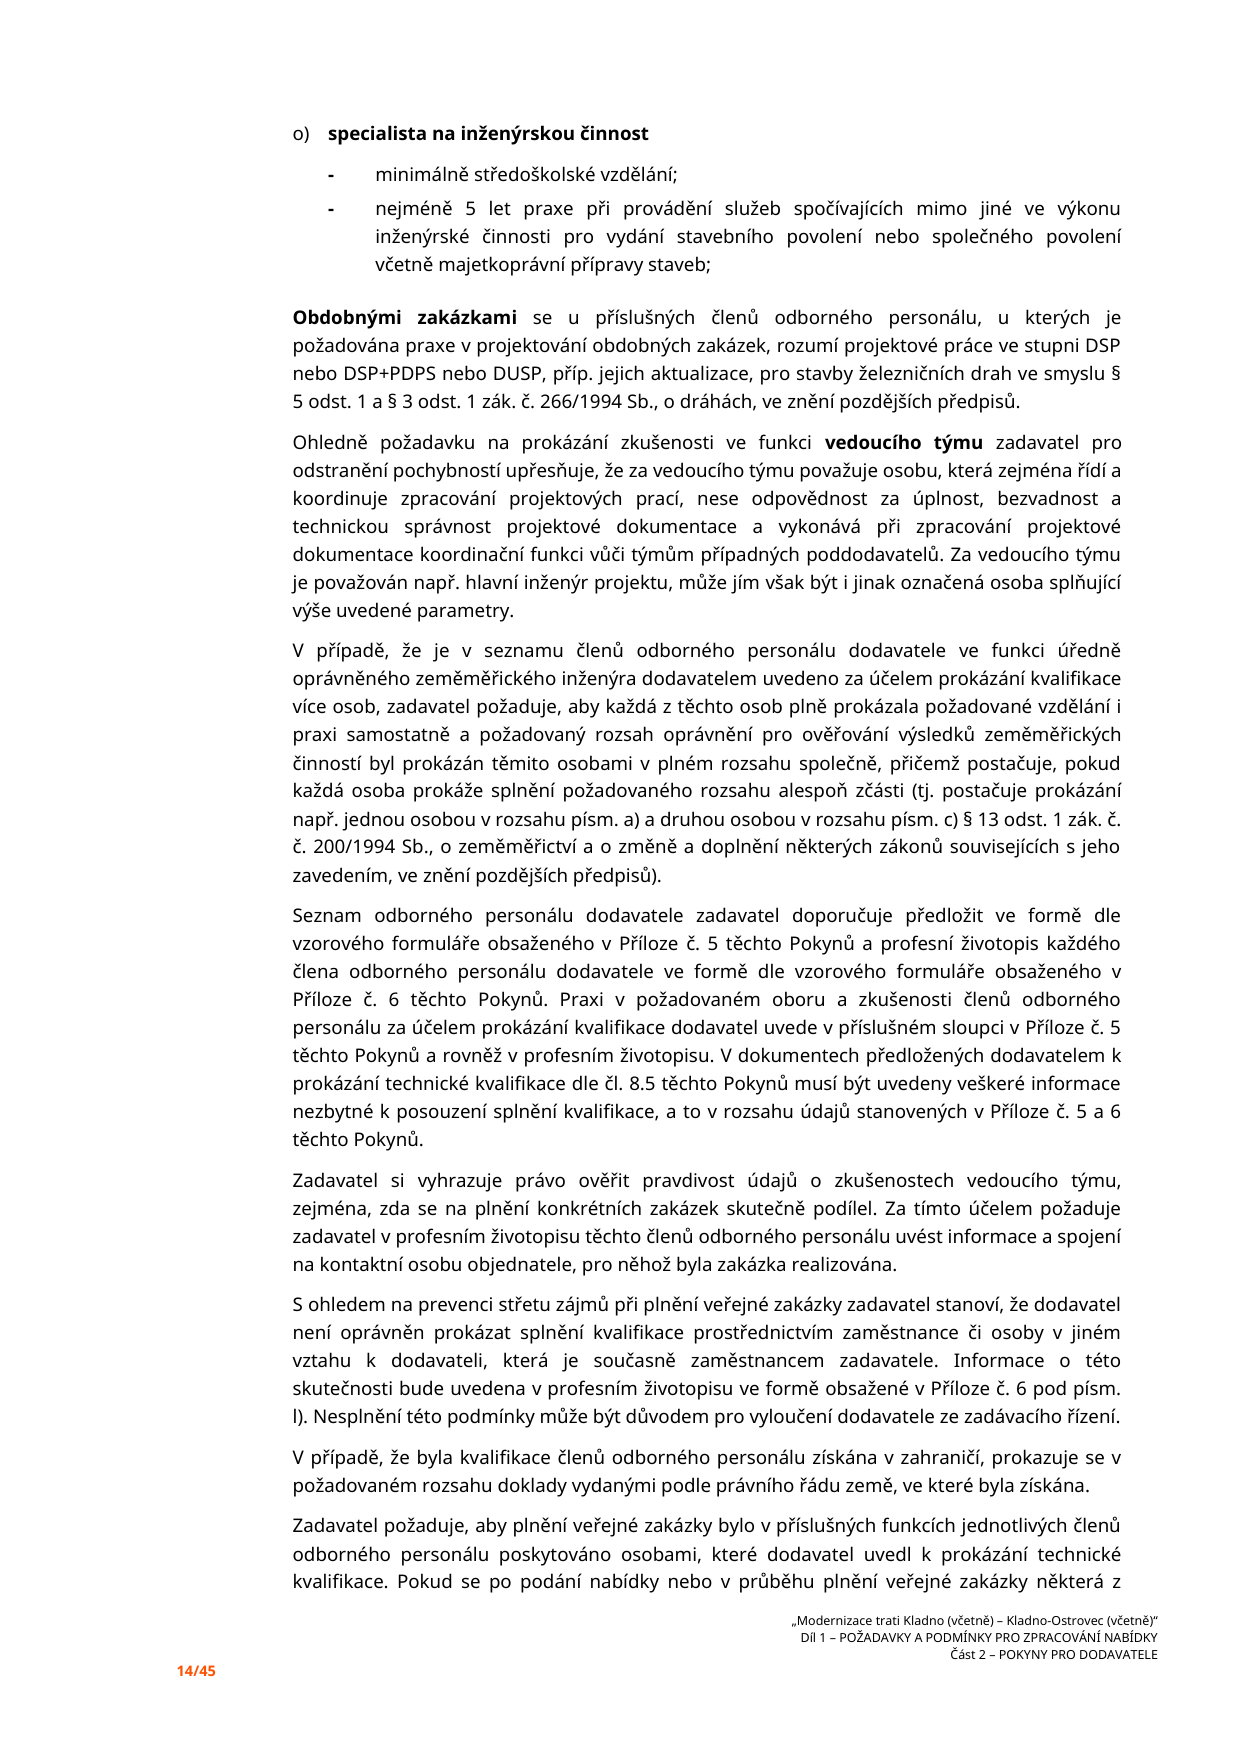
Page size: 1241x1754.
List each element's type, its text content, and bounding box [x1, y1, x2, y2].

text Ohledně požadavku na prokázání zkušenosti ve funkci vedoucího týmu zadavatel pro odstranění pochybností upřesňuje, že za vedoucího týmu považuje osobu, která zejména řídí a koordinuje zpracování projektových prací, nese odpovědnost za úplnost, bezvadnost a technickou správnost projektové dokumentace a vykonává při zpracování projektové dokumentace koordinační funkci vůči týmům případných poddodavatelů. Za vedoucího týmu je považován např. hlavní inženýr projektu, může jím však být i jinak označená osoba splňující výše uvedené parametry. [292, 429, 1122, 623]
text V případě, že je v seznamu členů odborného personálu dodavatele ve funkci úředně oprávněného zeměměřického inženýra dodavatelem uvedeno za účelem prokázání kvalifikace více osob, zadavatel požaduje, aby každá z těchto osob plně prokázala požadované vzdělání i praxi samostatně a požadovaný rozsah oprávnění pro ověřování výsledků zeměměřických činností byl prokázán těmito osobami v plném rozsahu společně, přičemž postačuje, pokud každá osoba prokáže splnění požadovaného rozsahu alespoň zčásti (tj. postačuje prokázání např. jednou osobou v rozsahu písm. a) a druhou osobou v rozsahu písm. c) § 13 odst. 1 zák. č. č. 200/1994 Sb., o zeměměřictví a o změně a doplnění některých zákonů souvisejících s jeho zavedením, ve znění pozdějších předpisů). [292, 638, 1122, 887]
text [292, 1513, 1122, 1594]
text minimálně středoškolské vzdělání; [328, 161, 1122, 187]
text S ohledem na prevenci střetu zájmů při plnění veřejné zakázky zadavatel stanoví, že dodavatel není oprávněn prokázat splnění kvalifikace prostřednictvím zaměstnance či osoby v jiném vztahu k dodavateli, která je současně zaměstnancem zadavatele. Informace o této skutečnosti bude uvedena v profesním životopisu ve formě obsažené v Příloze č. 6 pod písm. l). Nesplnění této podmínky může být důvodem pro vyloučení dodavatele ze zadávacího řízení. [292, 1292, 1122, 1429]
text Seznam odborného personálu dodavatele zadavatel doporučuje předložit ve formě dle vzorového formuláře obsaženého v Příloze č. 5 těchto Pokynů a profesní životopis každého člena odborného personálu dodavatele ve formě dle vzorového formuláře obsaženého v Příloze č. 6 těchto Pokynů. Praxi v požadovaném oboru a zkušenosti členů odborného personálu za účelem prokázání kvalifikace dodavatel uvede v příslušném sloupci v Příloze č. 5 těchto Pokynů a rovněž v profesním životopisu. V dokumentech předložených dodavatelem k prokázání technické kvalifikace dle čl. 8.5 těchto Pokynů musí být uvedeny veškeré informace nezbytné k posouzení splnění kvalifikace, a to v rozsahu údajů stanovených v Příloze č. 5 a 6 těchto Pokynů. [292, 902, 1122, 1152]
text nejméně 5 let praxe při provádění služeb spočívajících mimo jiné ve výkonu inženýrské činnosti pro vydání stavebního povolení nebo společného povolení včetně majetkoprávní přípravy staveb; [328, 195, 1122, 277]
text Obdobnými zakázkami se u příslušných členů odborného personálu, u kterých je požadována praxe v projektování obdobných zakázek, rozumí projektové práce ve stupni DSP nebo DSP+PDPS nebo DUSP, příp. jejich aktualizace, pro stavby železničních drah ve smyslu § 5 odst. 1 a § 3 odst. 1 zák. č. 266/1994 Sb., o dráhách, ve znění pozdějších předpisů. [292, 304, 1122, 414]
text V případě, že byla kvalifikace členů odborného personálu získána v zahraničí, prokazuje se v požadovaném rozsahu doklady vydanými podle právního řádu země, ve které byla získána. [292, 1444, 1122, 1498]
list specialista na inženýrskou činnost [292, 121, 1122, 146]
text Zadavatel si vyhrazuje právo ověřit pravdivost údajů o zkušenostech vedoucího týmu, zejména, zda se na plnění konkrétních zakázek skutečně podílel. Za tímto účelem požaduje zadavatel v profesním životopisu těchto členů odborného personálu uvést informace a spojení na kontaktní osobu objednatele, pro něhož byla zakázka realizována. [292, 1167, 1122, 1277]
